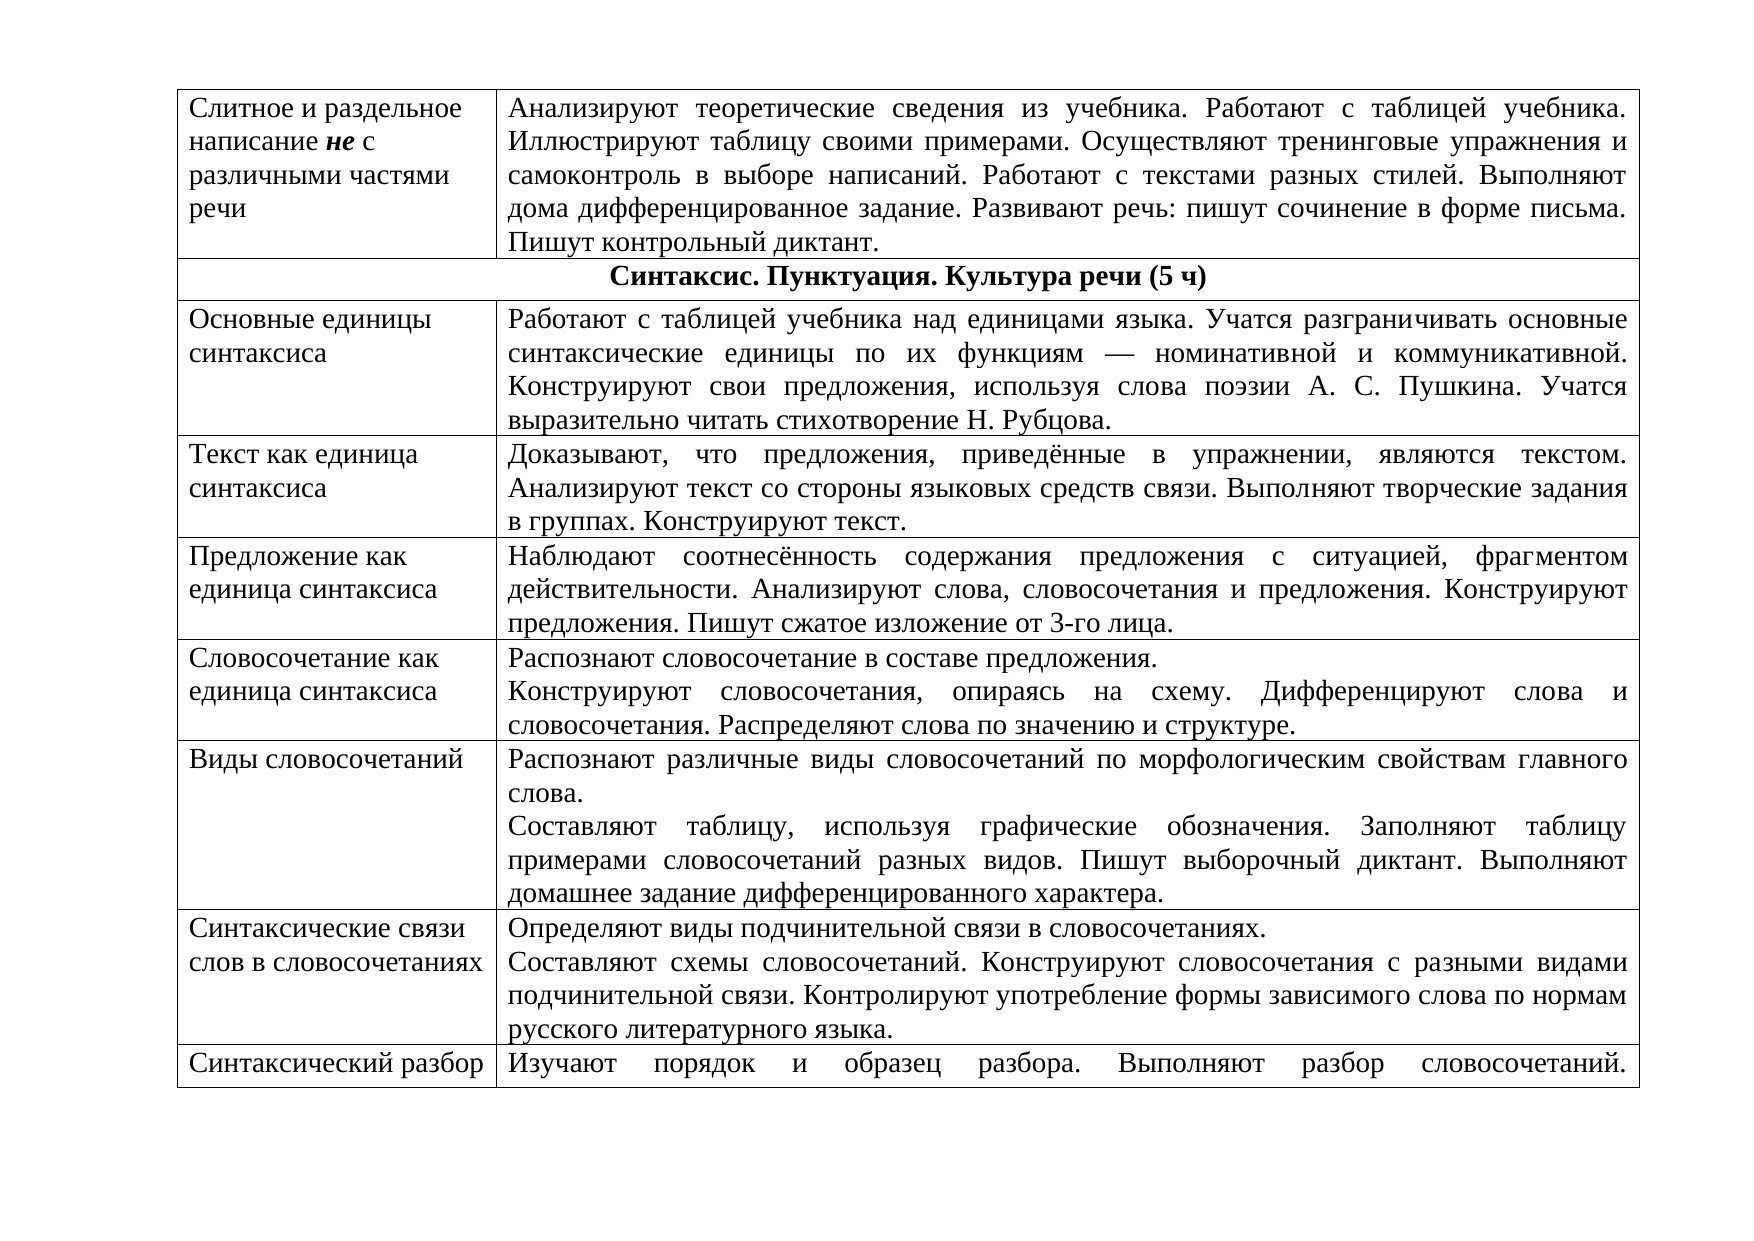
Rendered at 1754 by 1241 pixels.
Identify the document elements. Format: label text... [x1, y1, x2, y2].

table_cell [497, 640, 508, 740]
table_cell Синтаксические связи слов в словосочетаниях [178, 910, 496, 1044]
table_cell Определяют виды подчинительной связи в словосочетаниях. Составляют схемы словосочетаний. Конструируют словосочетания с разными видами подчинительной связи. Контролируют употребление формы зависимого слова по нормам русского литературного языка. [894, 910, 1639, 1044]
table_cell Предложение как единица синтаксиса [178, 538, 496, 639]
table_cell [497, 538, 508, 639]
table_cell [178, 1045, 496, 1087]
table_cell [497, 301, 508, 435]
table_cell Текст как единица синтаксиса [178, 436, 496, 537]
table_cell Распознают словосочетание в составе предложения. Конструируют словосочетания, опираясь на схему. Дифференцируют слова и словосочетания. Распределяют слова по значению и структуре. [1158, 640, 1639, 740]
table_cell Анализируют теоретические сведения из учебника. Работают с таблицей учебника. Иллюстрируют таблицу своими примерами. Осуществляют тренинговые упражнения и самоконтроль в выборе написаний. Работают с текстами разных стилей. Выполняют дома дифференцированное задание. Развивают речь: пишут сочинение в форме письма. Пишут контрольный диктант. [880, 90, 1639, 257]
table_cell Основные единицы синтаксиса [178, 301, 496, 435]
table_cell Слитное и раздельное написание не с различными частями речи [178, 90, 496, 257]
table_cell Доказывают, что предложения, приведённые в упражнении, являются текстом. Анализируют текст со стороны языковых средств связи. Выполняют творческие задания в группах. Конструируют текст. [497, 436, 1639, 537]
table_cell Работают с таблицей учебника над единицами языка. Учатся разграничивать основные синтаксические единицы по их функциям — номинативной и коммуникативной. Конструируют свои предложения, используя слова поэзии А. С. Пушкина. Учатся выразительно читать стихотворение Н. Рубцова. [1112, 301, 1639, 435]
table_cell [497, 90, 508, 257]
table_cell Синтаксис. Пунктуация. Культура речи (5 ч) [178, 259, 1639, 300]
table_cell Виды словосочетаний [178, 741, 496, 909]
table_cell Словосочетание как единица синтаксиса [178, 640, 496, 740]
table_cell Наблюдают соотнесённость содержания предложения с ситуацией, фрагментом действительности. Анализируют слова, словосочетания и предложения. Конструируют предложения. Пишут сжатое изложение от 3-го лица. [1174, 538, 1639, 639]
table_cell Распознают различные виды словосочетаний по морфологическим свойствам главного слова. Составляют таблицу, используя графические обозначения. Заполняют таблицу примерами словосочетаний разных видов. Пишут выборочный диктант. Выполняют домашнее задание дифференцированного характера. [497, 741, 1639, 909]
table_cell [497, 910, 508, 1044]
